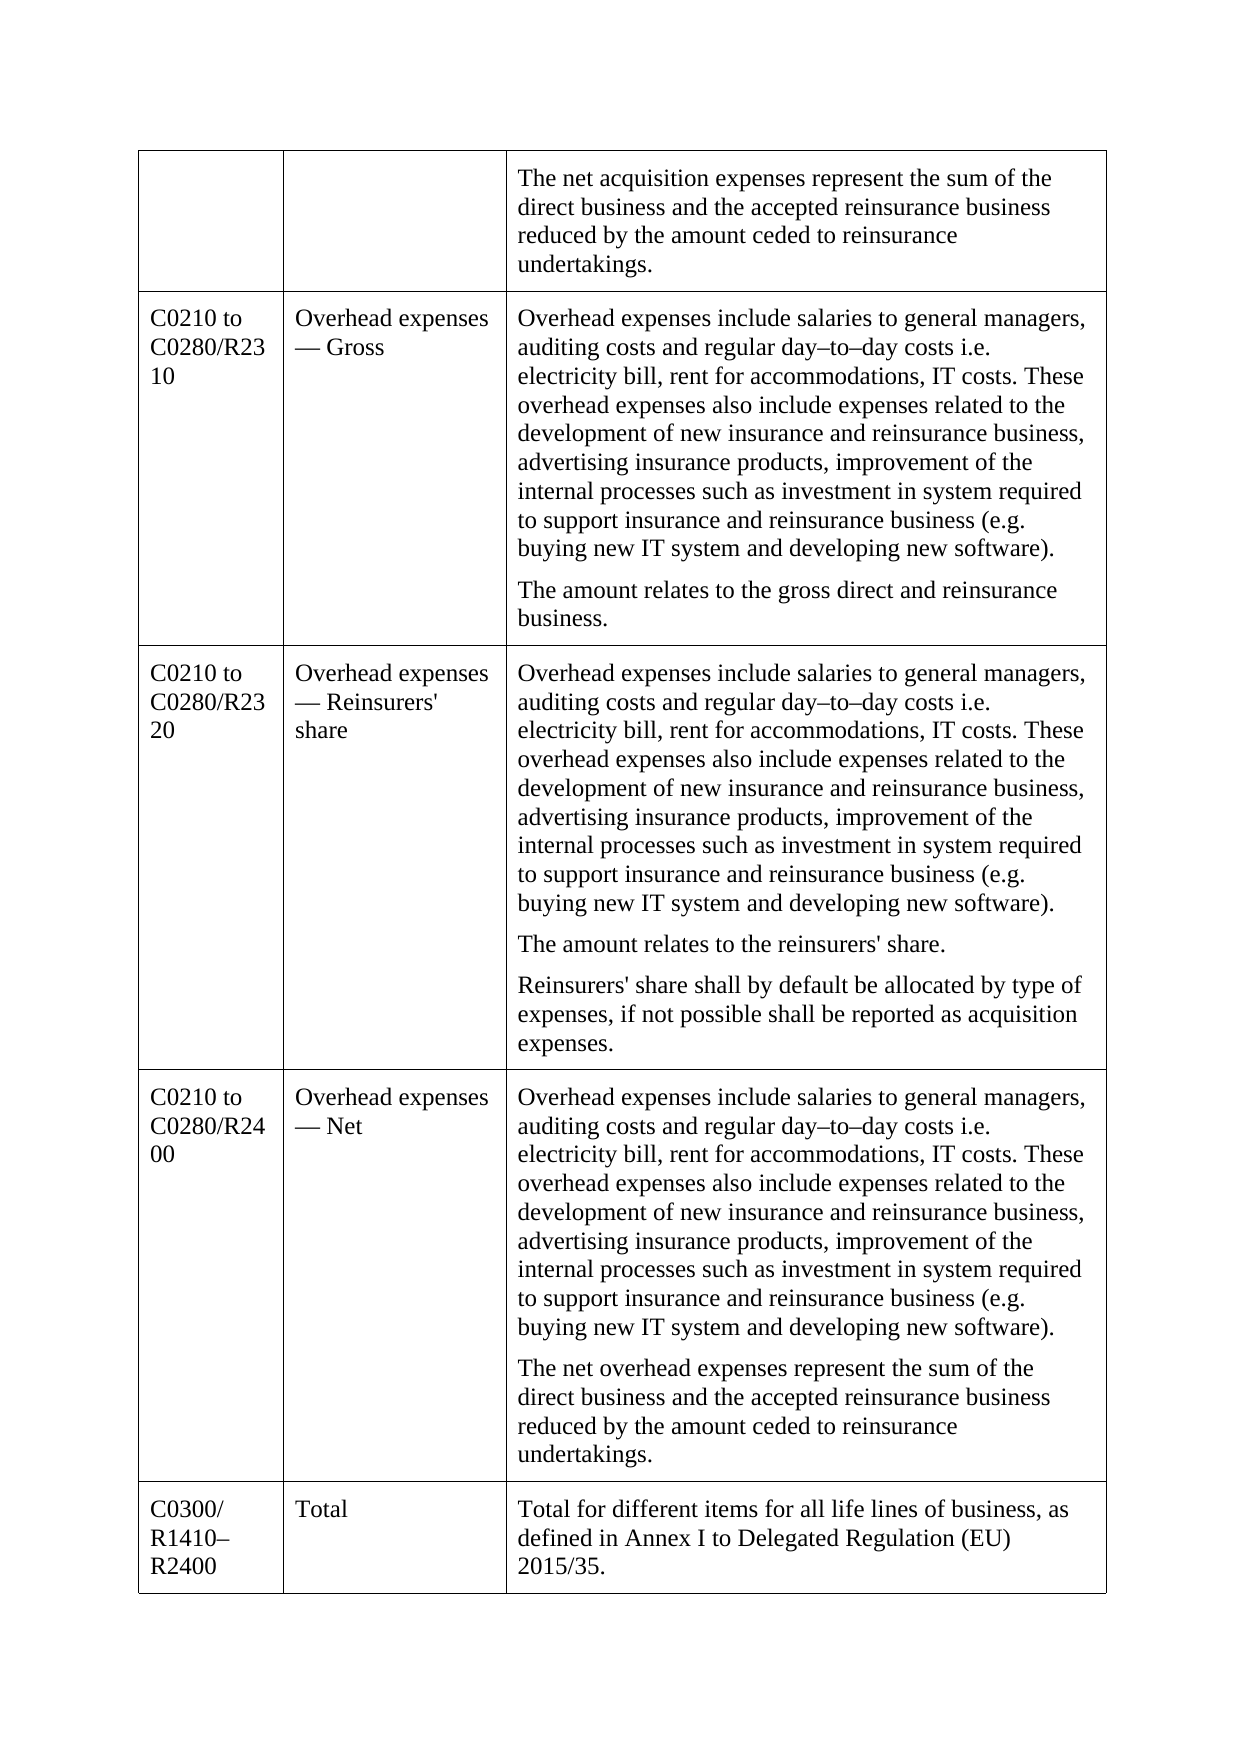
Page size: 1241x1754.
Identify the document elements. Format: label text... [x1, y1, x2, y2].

table_cell Overhead expenses include salaries to general managers, auditing costs and regular day–to–day costs i.e. electricity bill, rent for accommodations, IT costs. These overhead expenses also include expenses related to the development of new insurance and reinsurance business, advertising insurance products, improvement of the internal processes such as investment in system required to support insurance and reinsurance business (e.g. buying new IT system and developing new software). The amount relates to the reinsurers' share. Reinsurers' share shall by default be allocated by type of expenses, if not possible shall be reported as acquisition expenses. [507, 646, 1106, 1069]
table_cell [507, 151, 1106, 291]
table_cell Overhead expenses — Gross [284, 292, 506, 645]
table_cell Overhead expenses — Net [284, 1070, 506, 1481]
table_cell Overhead expenses include salaries to general managers, auditing costs and regular day–to–day costs i.e. electricity bill, rent for accommodations, IT costs. These overhead expenses also include expenses related to the development of new insurance and reinsurance business, advertising insurance products, improvement of the internal processes such as investment in system required to support insurance and reinsurance business (e.g. buying new IT system and developing new software). The net overhead expenses represent the sum of the direct business and the accepted reinsurance business reduced by the amount ceded to reinsurance undertakings. [507, 1070, 1106, 1481]
table_cell Overhead expenses — Reinsurers' share [284, 646, 506, 1069]
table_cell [284, 151, 506, 291]
table_cell C0210 to C0280/R2400 [139, 1070, 283, 1481]
table_cell C0210 to C0280/R2320 [139, 646, 283, 1069]
table_cell Total [284, 1482, 506, 1593]
table_cell C0300/R1410–R2400 [139, 1482, 283, 1593]
table_cell Overhead expenses include salaries to general managers, auditing costs and regular day–to–day costs i.e. electricity bill, rent for accommodations, IT costs. These overhead expenses also include expenses related to the development of new insurance and reinsurance business, advertising insurance products, improvement of the internal processes such as investment in system required to support insurance and reinsurance business (e.g. buying new IT system and developing new software). The amount relates to the gross direct and reinsurance business. [507, 292, 1106, 645]
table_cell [139, 151, 283, 291]
table_cell C0210 to C0280/R2310 [139, 292, 283, 645]
table_cell Total for different items for all life lines of business, as defined in Annex I to Delegated Regulation (EU) 2015/35. [507, 1482, 1106, 1593]
